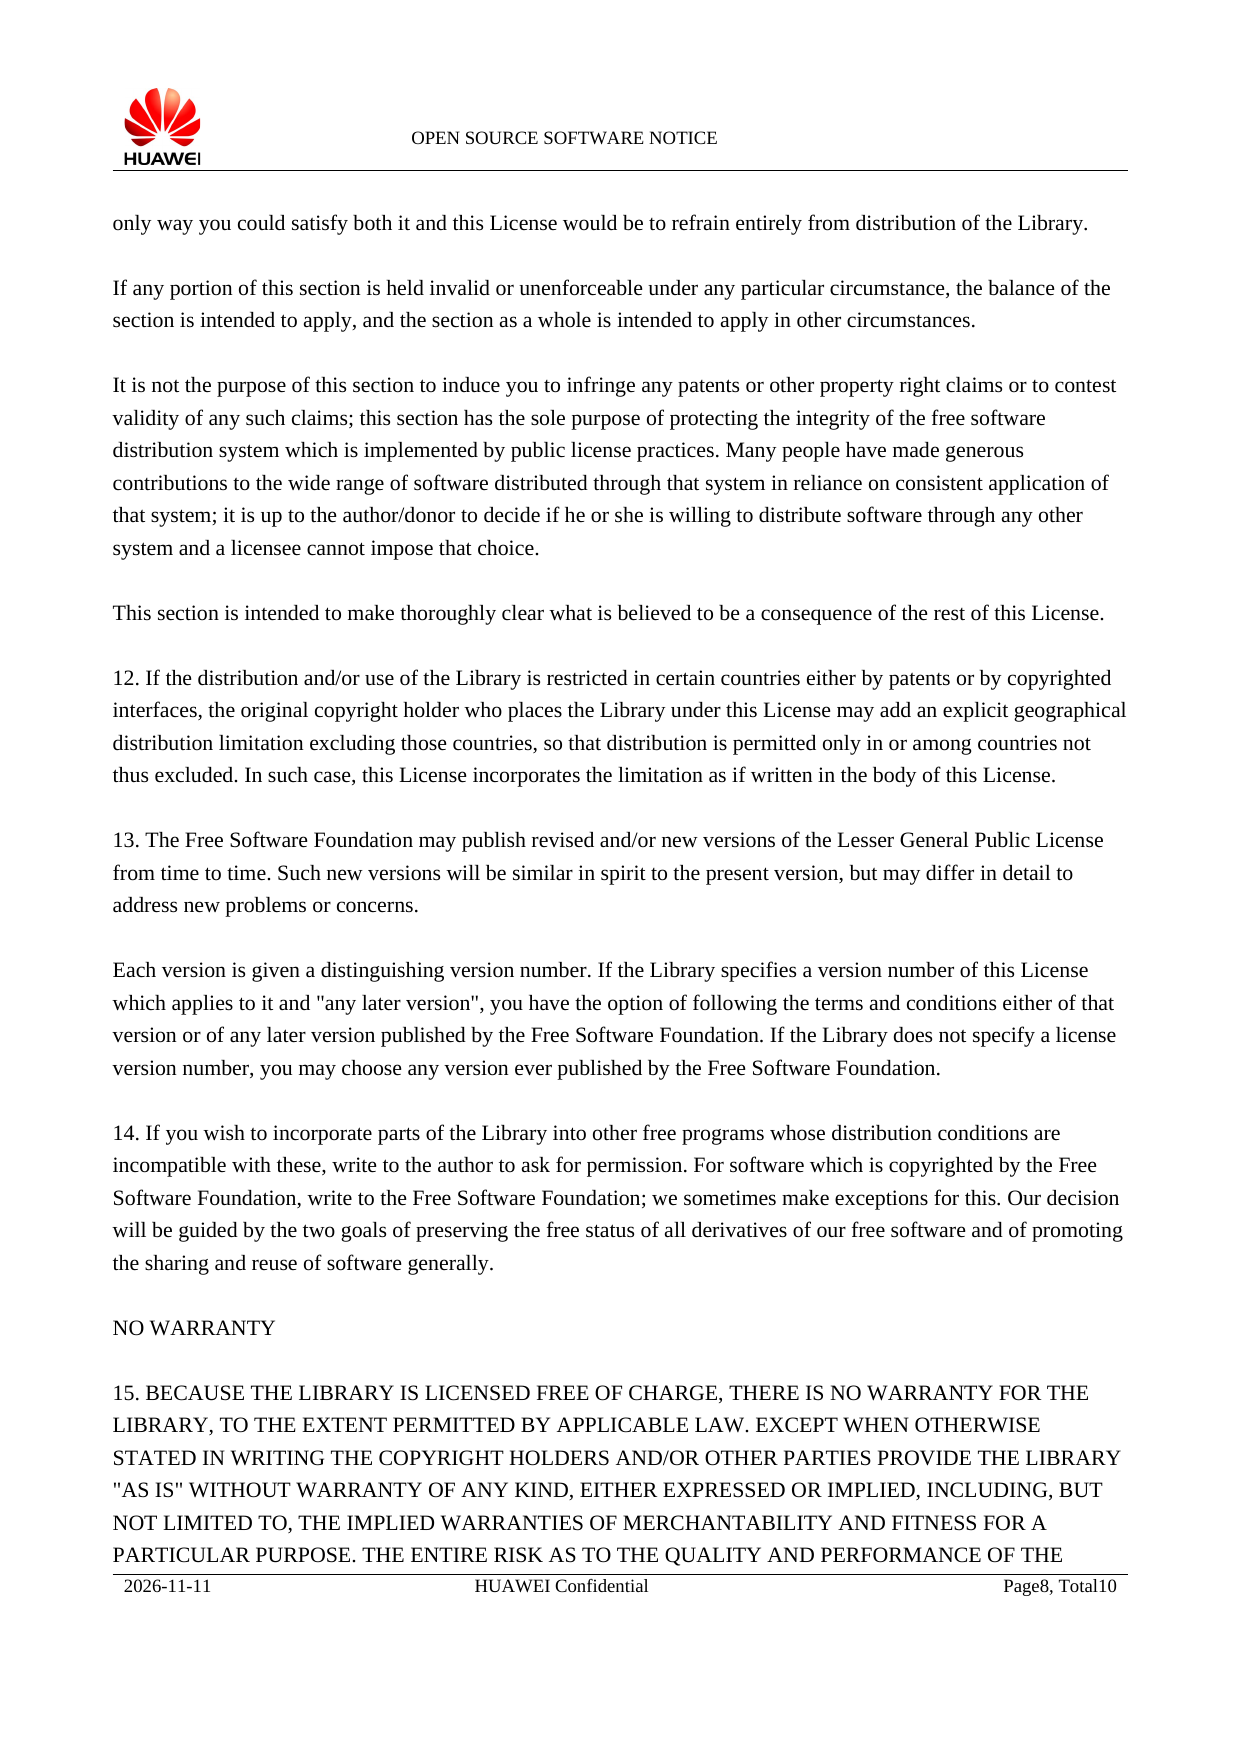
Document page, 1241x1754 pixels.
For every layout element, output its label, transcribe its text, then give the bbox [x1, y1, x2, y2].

picture [124, 88, 201, 165]
